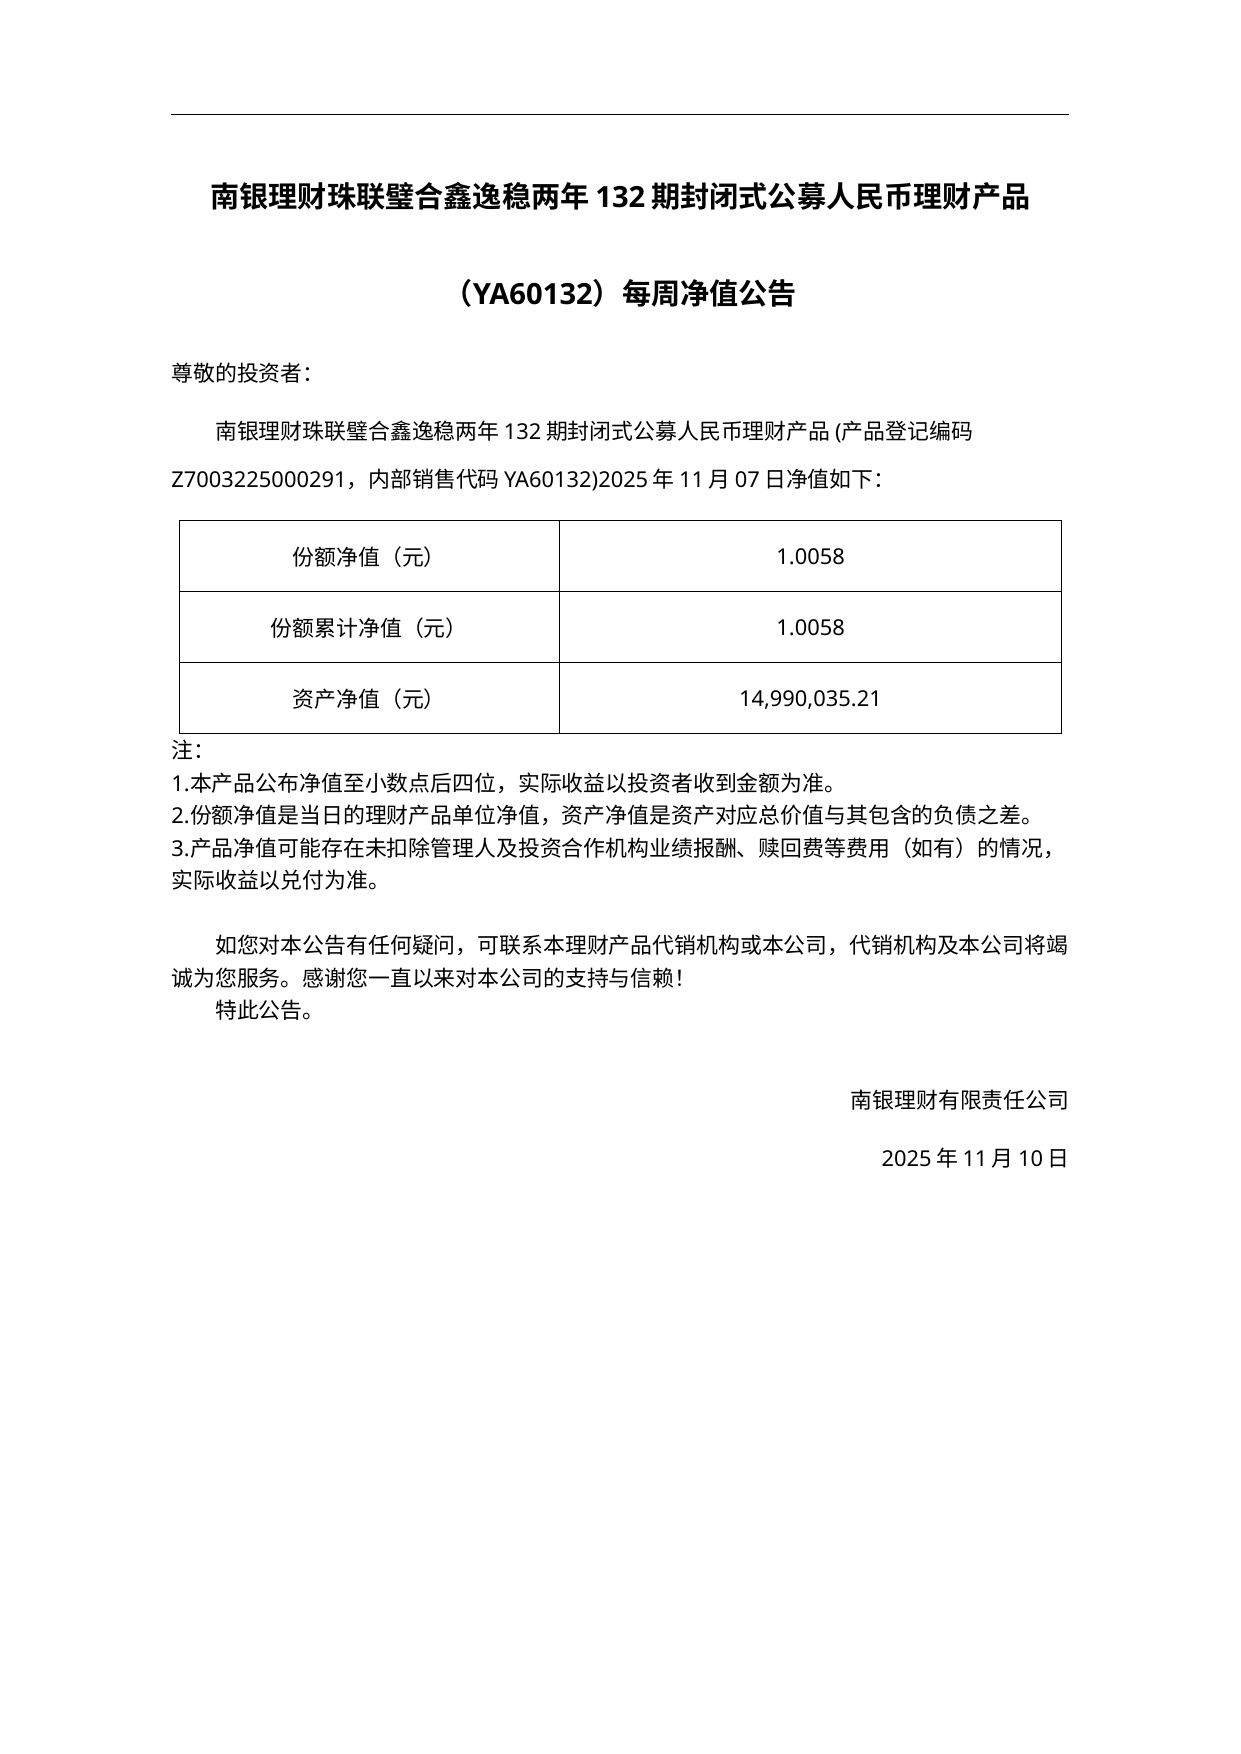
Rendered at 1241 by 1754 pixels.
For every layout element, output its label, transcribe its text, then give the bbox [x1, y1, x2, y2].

text 2.份额净值是当日的理财产品单位净值，资产净值是资产对应总价值与其包含的负债之差。 [171, 798, 1069, 830]
table_header 1.0058 [560, 521, 1061, 591]
text 南银理财珠联璧合鑫逸稳两年132期封闭式公募人民币理财产品（YA60132）每周净值公告 [171, 162, 1069, 324]
table_cell 份额累计净值（元） [180, 592, 559, 662]
text 南银理财有限责任公司 [171, 1082, 1069, 1115]
table_header 份额净值（元） [180, 521, 559, 591]
text 2025年11月10日 [171, 1140, 1069, 1173]
table_cell 14,990,035.21 [560, 663, 1061, 733]
text 特此公告。 [171, 993, 1069, 1025]
table_cell 资产净值（元） [180, 663, 559, 733]
text 1.本产品公布净值至小数点后四位，实际收益以投资者收到金额为准。 [171, 765, 1069, 798]
text 南银理财珠联璧合鑫逸稳两年132期封闭式公募人民币理财产品 (产品登记编码Z7003225000291，内部销售代码YA60132)2025年11月07日净值如下： [171, 413, 1069, 494]
text 如您对本公告有任何疑问，可联系本理财产品代销机构或本公司，代销机构及本公司将竭诚为您服务。感谢您一直以来对本公司的支持与信赖！ [171, 928, 1069, 993]
text 注： [171, 733, 1069, 765]
text 尊敬的投资者： [171, 355, 1069, 388]
table_cell 1.0058 [560, 592, 1061, 662]
text 3.产品净值可能存在未扣除管理人及投资合作机构业绩报酬、赎回费等费用（如有）的情况，实际收益以兑付为准。 [171, 830, 1069, 895]
